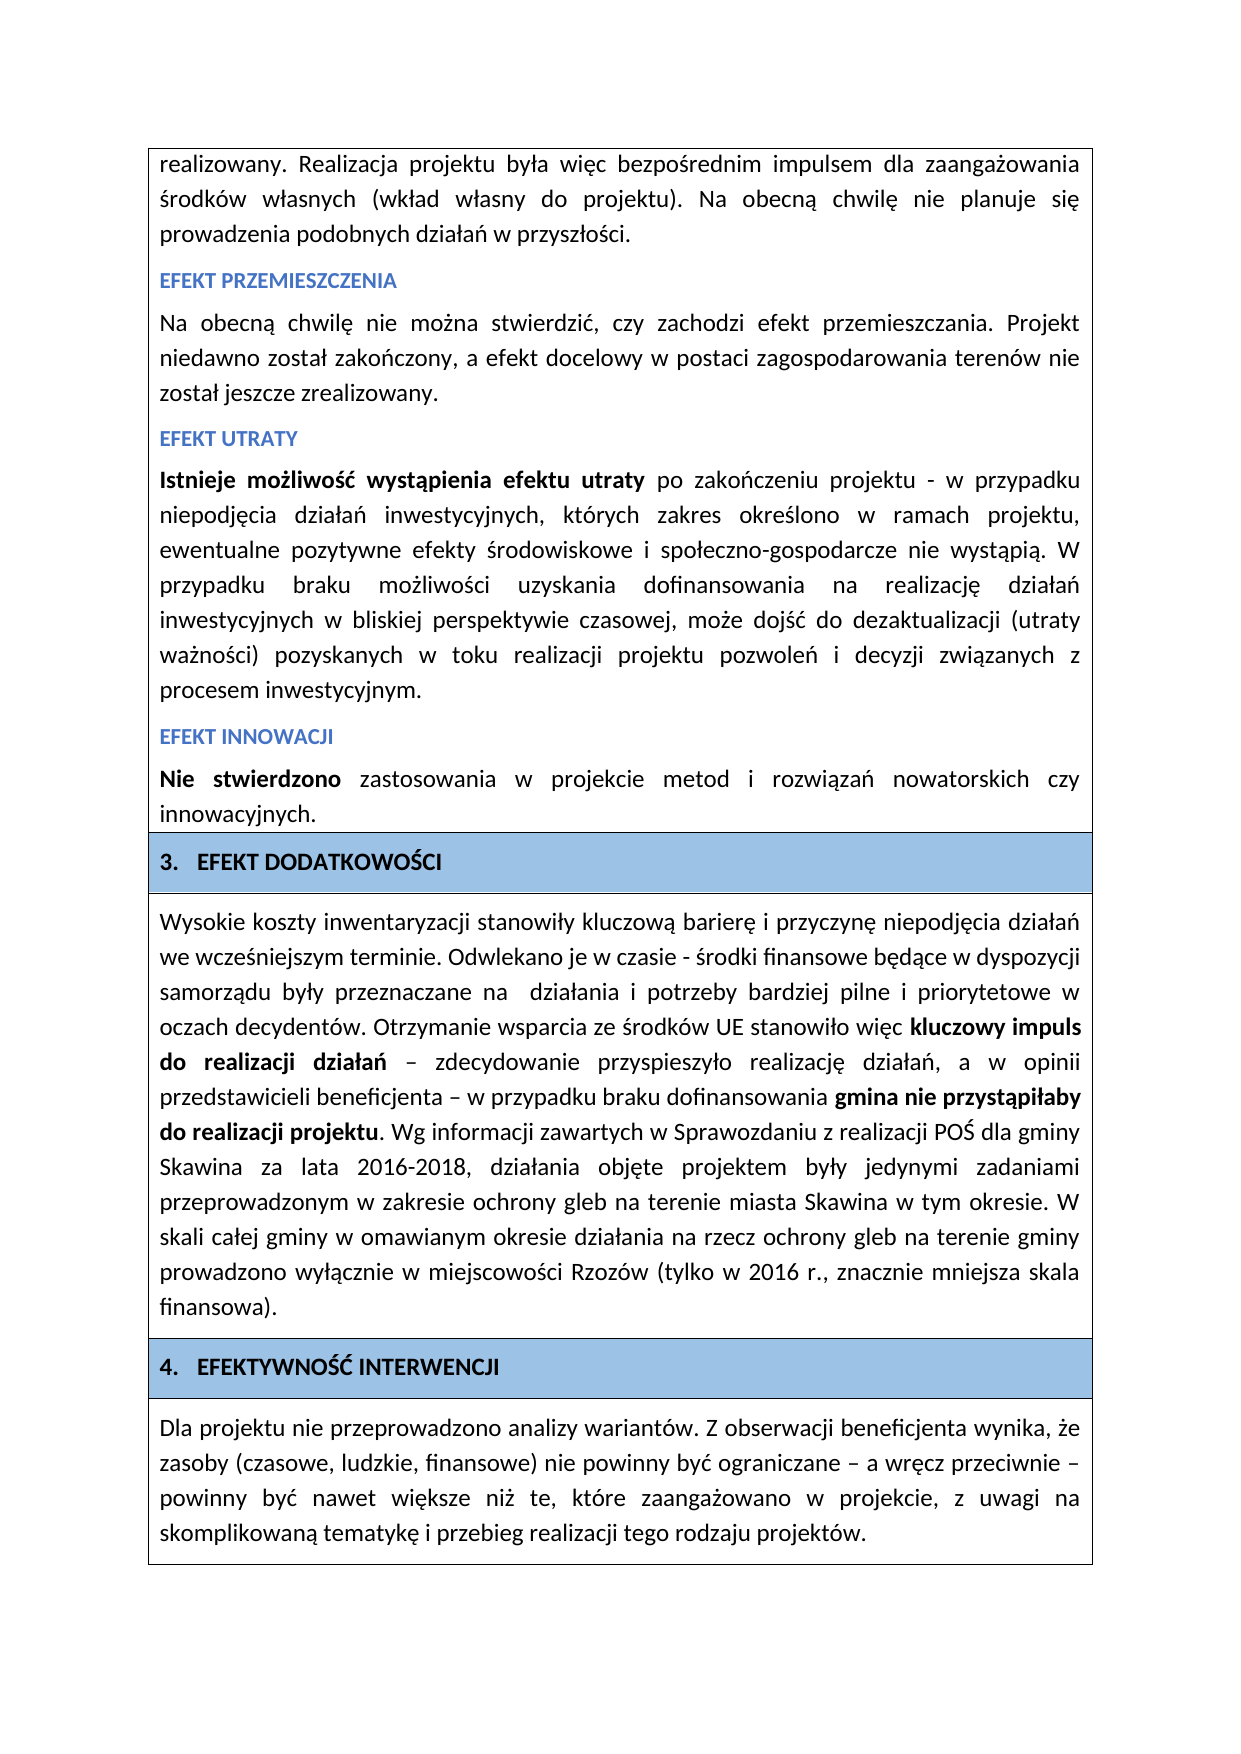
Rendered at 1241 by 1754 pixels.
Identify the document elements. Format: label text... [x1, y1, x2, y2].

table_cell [149, 149, 1092, 832]
table_cell EFEKTYWNOŚĆ INTERWENCJI [149, 1339, 1092, 1398]
table_cell EFEKT DODATKOWOŚCI [149, 833, 1092, 892]
table_cell Dla projektu nie przeprowadzono analizy wariantów. Z obserwacji beneficjenta wynika, że zasoby (czasowe, ludzkie, finansowe) nie powinny być ograniczane – a wręcz przeciwnie – powinny być nawet większe niż te, które zaangażowano w projekcie, z uwagi na skomplikowaną tematykę i przebieg realizacji tego rodzaju projektów. [149, 1399, 1092, 1564]
table_cell Wysokie koszty inwentaryzacji stanowiły kluczową barierę i przyczynę niepodjęcia działań we wcześniejszym terminie. Odwlekano je w czasie - środki finansowe będące w dyspozycji samorządu były przeznaczane na działania i potrzeby bardziej pilne i priorytetowe w oczach decydentów. Otrzymanie wsparcia ze środków UE stanowiło więc kluczowy impuls do realizacji działań – zdecydowanie przyspieszyło realizację działań, a w opinii przedstawicieli beneficjenta – w przypadku braku dofinansowania gmina nie przystąpiłaby do realizacji projektu. Wg informacji zawartych w Sprawozdaniu z realizacji POŚ dla gminy Skawina za lata 2016-2018, działania objęte projektem były jedynymi zadaniami przeprowadzonym w zakresie ochrony gleb na terenie miasta Skawina w tym okresie. W skali całej gminy w omawianym okresie działania na rzecz ochrony gleb na terenie gminy prowadzono wyłącznie w miejscowości Rzozów (tylko w 2016 r., znacznie mniejsza skala finansowa). [149, 894, 1092, 1338]
